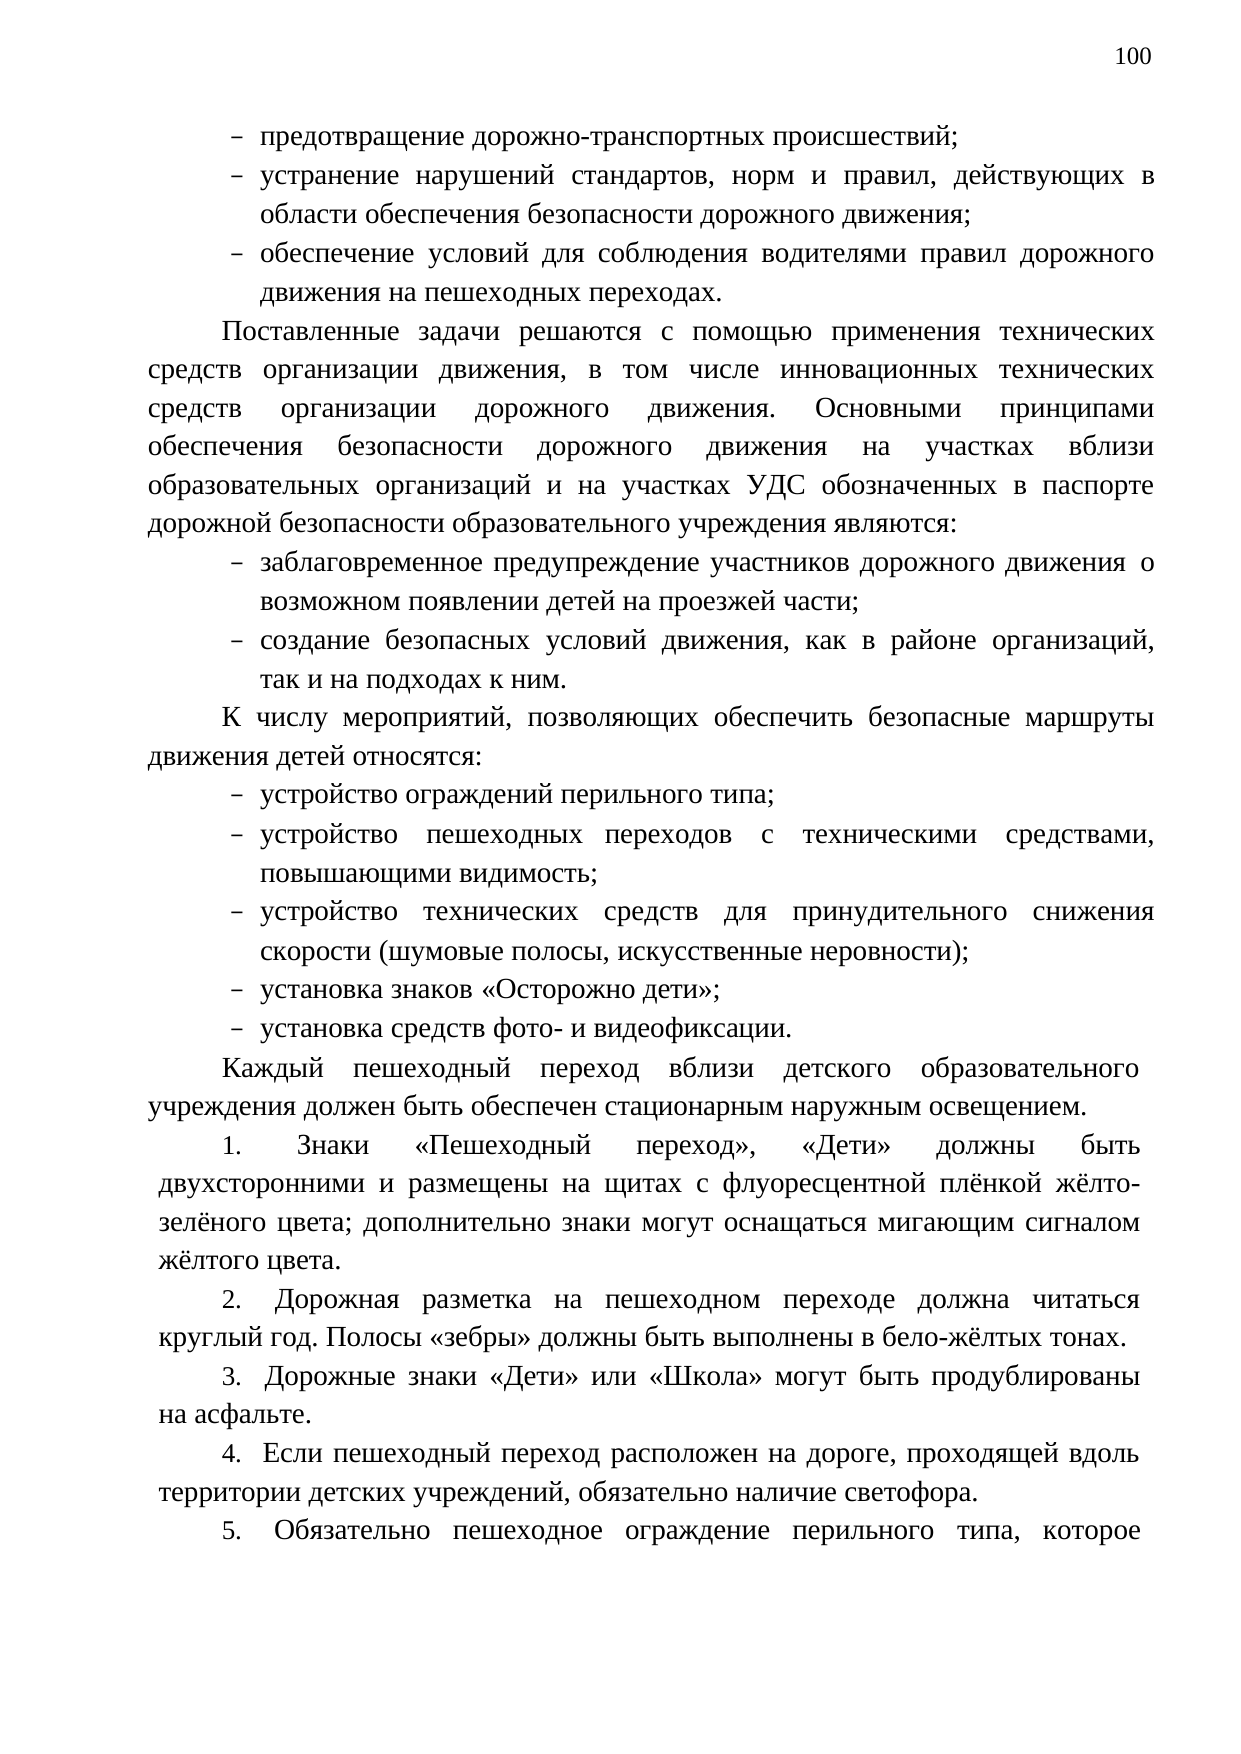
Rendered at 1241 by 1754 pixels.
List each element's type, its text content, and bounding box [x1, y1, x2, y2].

text Каждый пешеходный переход вблизи детского образовательного учреждения должен быть обеспечен стационарным наружным освещением. [148, 1050, 1139, 1122]
list установка средств фото- и видеофиксации. [230, 1011, 1154, 1045]
list Дорожная разметка на пешеходном переходе должна читаться круглый год. Полосы «зебры» должны быть выполнены в бело-жёлтых тонах. [158, 1281, 1140, 1353]
list заблаговременное предупреждение участников дорожного движения о возможном появлении детей на проезжей части; [230, 544, 1154, 617]
list устранение нарушений стандартов, норм и правил, действующих в области обеспечения безопасности дорожного движения; [230, 157, 1154, 230]
list обеспечение условий для соблюдения водителями правил дорожного движения на пешеходных переходах. [230, 235, 1154, 308]
list предотвращение дорожно-транспортных происшествий; [230, 118, 1154, 152]
text К числу мероприятий, позволяющих обеспечить безопасные маршруты движения детей относятся: [148, 699, 1154, 772]
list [158, 1512, 1141, 1546]
list Знаки «Пешеходный переход», «Дети» должны быть двухсторонними и размещены на щитах с флуоресцентной плёнкой жёлто- зелёного цвета; дополнительно знаки могут оснащаться мигающим сигналом жёлтого цвета. [158, 1127, 1141, 1276]
list создание безопасных условий движения, как в районе организаций, так и на подходах к ним. [230, 622, 1154, 694]
list установка знаков «Осторожно дети»; [230, 971, 1154, 1005]
list устройство ограждений перильного типа; [230, 777, 1154, 811]
text Поставленные задачи решаются с помощью применения технических средств организации движения, в том числе инновационных технических средств организации дорожного движения. Основными принципами обеспечения безопасности дорожного движения на участках вблизи образовательных организаций и на участках УДС обозначенных в паспорте дорожной безопасности образовательного учреждения являются: [148, 313, 1154, 539]
list Дорожные знаки «Дети» или «Школа» могут быть продублированы на асфальте. [158, 1358, 1140, 1430]
list устройство пешеходных переходов с техническими средствами, повышающими видимость; [230, 816, 1154, 888]
list Если пешеходный переход расположен на дороге, проходящей вдоль территории детских учреждений, обязательно наличие светофора. [158, 1435, 1140, 1507]
list устройство технических средств для принудительного снижения скорости (шумовые полосы, искусственные неровности); [230, 893, 1154, 966]
